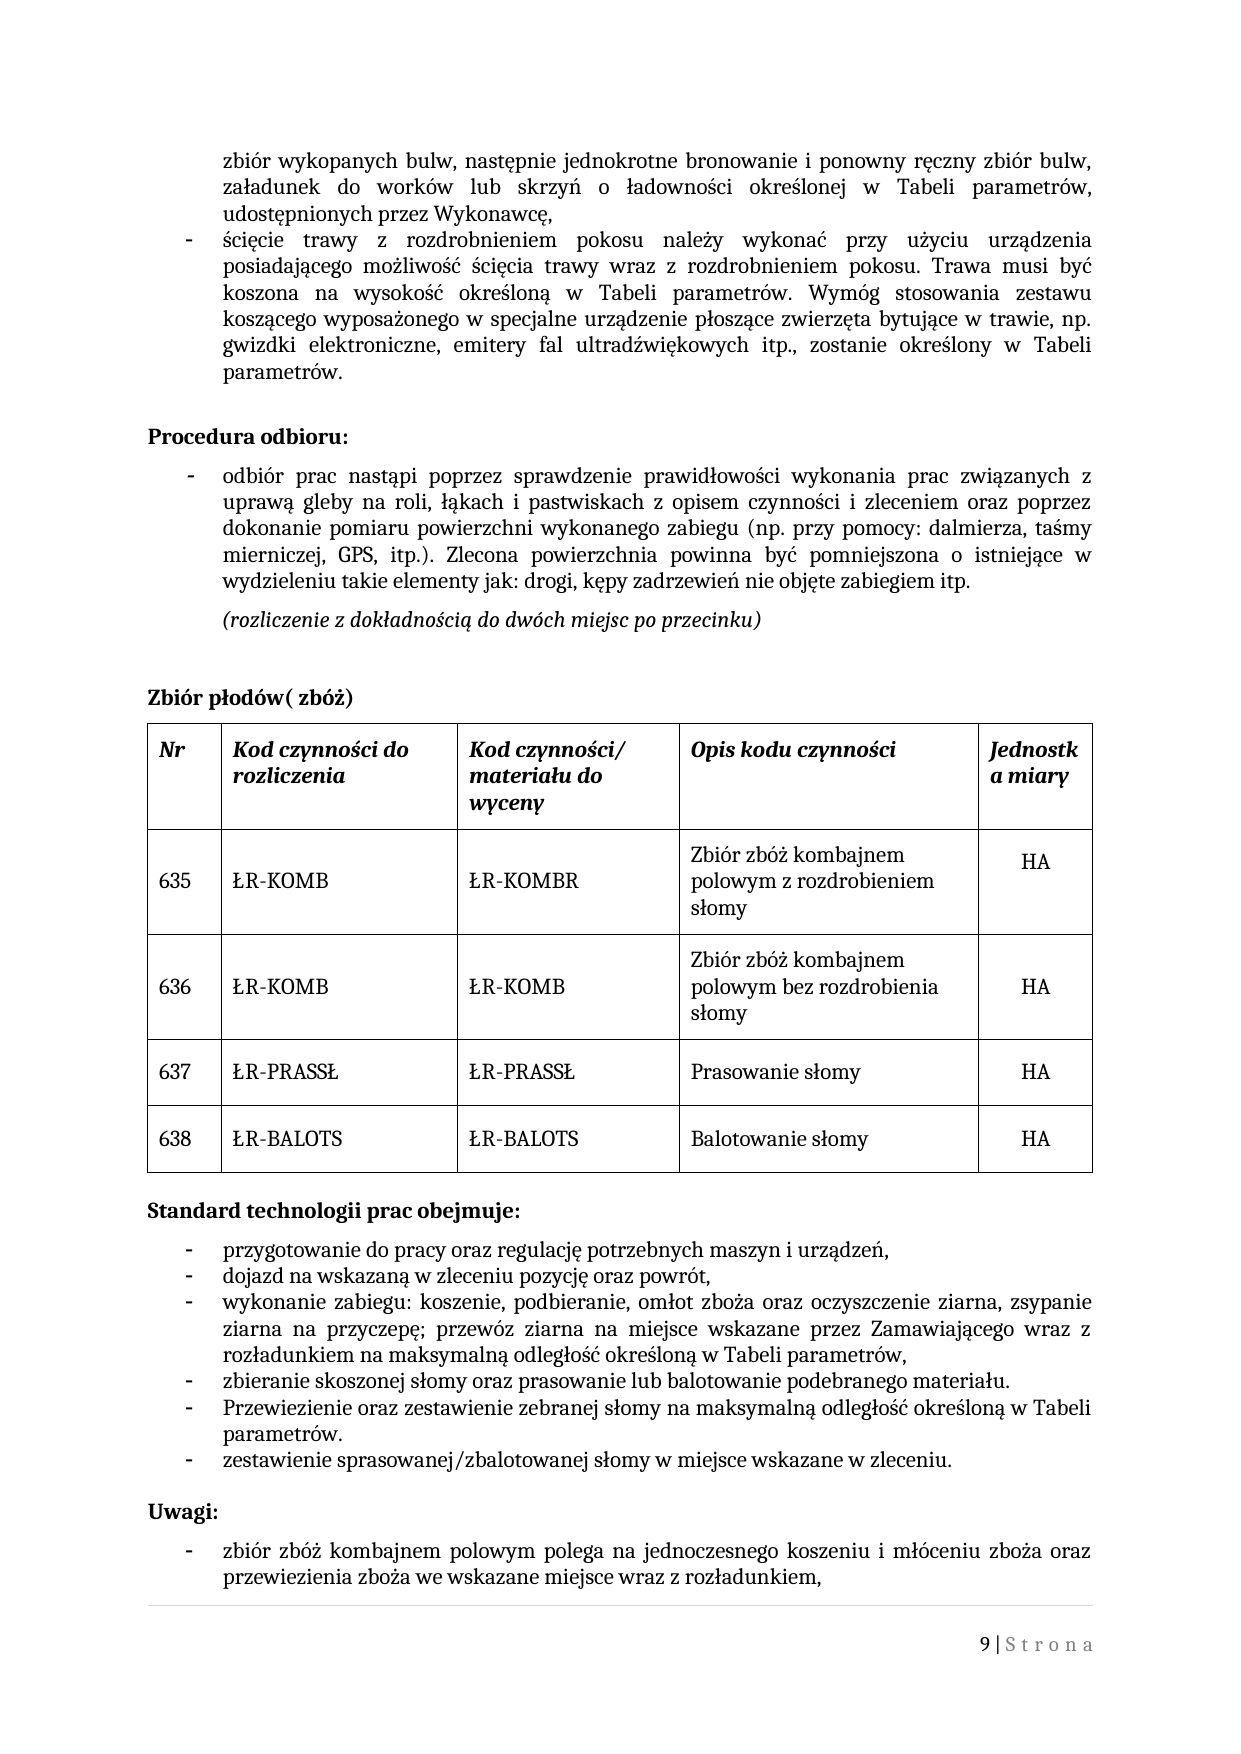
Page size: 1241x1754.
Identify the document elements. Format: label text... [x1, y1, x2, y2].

table_cell ŁR-BALOTS [458, 1106, 679, 1172]
table_cell Balotowanie słomy [680, 1106, 978, 1172]
table_cell ŁR-BALOTS [222, 1106, 457, 1172]
table_cell 637 [148, 1040, 221, 1105]
text (rozliczenie z dokładnością do dwóch miejsc po przecinku) [148, 607, 1093, 633]
table_header Opis kodu czynności [680, 724, 978, 828]
table_cell HA [979, 1106, 1092, 1172]
table_cell HA [979, 830, 1092, 933]
table_cell HA [979, 1040, 1092, 1105]
table_header Kod czynności do rozliczenia [222, 724, 457, 828]
list ścięcie trawy z rozdrobnieniem pokosu należy wykonać przy użyciu urządzenia posiadającego możliwość ścięcia trawy wraz z rozdrobnieniem pokosu. Trawa musi być koszona na wysokość określoną w Tabeli parametrów. Wymóg stosowania zestawu koszącego wyposażonego w specjalne urządzenie płoszące zwierzęta bytujące w trawie, np. gwizdki elektroniczne, emitery fal ultradźwiękowych itp., zostanie określony w Tabeli parametrów. [185, 227, 1093, 385]
table_cell ŁR-PRASSŁ [222, 1040, 457, 1105]
table_header Jednostka miary [979, 724, 1092, 828]
list zestawienie sprasowanej/zbalotowanej słomy w miejsce wskazane w zleceniu. [185, 1447, 1093, 1474]
table_cell ŁR-KOMB [458, 935, 679, 1039]
table_cell 636 [148, 935, 221, 1039]
table_cell 635 [148, 830, 221, 933]
text Zbiór płodów( zbóż) [148, 684, 1093, 711]
text Standard technologii prac obejmuje: [148, 1198, 1093, 1224]
list wykonanie zabiegu: koszenie, podbieranie, omłot zboża oraz oczyszczenie ziarna, zsypanie ziarna na przyczepę; przewóz ziarna na miejsce wskazane przez Zamawiającego wraz z rozładunkiem na maksymalną odległość określoną w Tabeli parametrów, [185, 1289, 1093, 1368]
list zbiór zbóż kombajnem polowym polega na jednoczesnego koszeniu i młóceniu zboża oraz przewiezienia zboża we wskazane miejsce wraz z rozładunkiem, [185, 1537, 1093, 1590]
table_cell ŁR-KOMBR [458, 830, 679, 933]
table_cell 638 [148, 1106, 221, 1172]
text Uwagi: [148, 1499, 1093, 1525]
list zbieranie skoszonej słomy oraz prasowanie lub balotowanie podebranego materiału. [185, 1368, 1093, 1394]
table_cell Zbiór zbóż kombajnem polowym bez rozdrobienia słomy [680, 935, 978, 1039]
table_cell Zbiór zbóż kombajnem polowym z rozdrobieniem słomy [680, 830, 978, 933]
list odbiór prac nastąpi poprzez sprawdzenie prawidłowości wykonania prac związanych z uprawą gleby na roli, łąkach i pastwiskach z opisem czynności i zleceniem oraz poprzez dokonanie pomiaru powierzchni wykonanego zabiegu (np. przy pomocy: dalmierza, taśmy mierniczej, GPS, itp.). Zlecona powierzchnia powinna być pomniejszona o istniejące w wydzieleniu takie elementy jak: drogi, kępy zadrzewień nie objęte zabiegiem itp. [185, 462, 1093, 594]
list przygotowanie do pracy oraz regulację potrzebnych maszyn i urządzeń, [185, 1236, 1093, 1263]
text Procedura odbioru: [148, 424, 1093, 450]
table_cell ŁR-KOMB [222, 830, 457, 933]
list dojazd na wskazaną w zleceniu pozycję oraz powrót, [185, 1263, 1093, 1289]
table_cell ŁR-KOMB [222, 935, 457, 1039]
table_cell HA [979, 935, 1092, 1039]
table_cell ŁR-PRASSŁ [458, 1040, 679, 1105]
table_header Nr [148, 724, 221, 828]
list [185, 148, 1093, 227]
table_cell Prasowanie słomy [680, 1040, 978, 1105]
list Przewiezienie oraz zestawienie zebranej słomy na maksymalną odległość określoną w Tabeli parametrów. [185, 1394, 1093, 1447]
table_header Kod czynności/ materiału do wyceny [458, 724, 679, 828]
